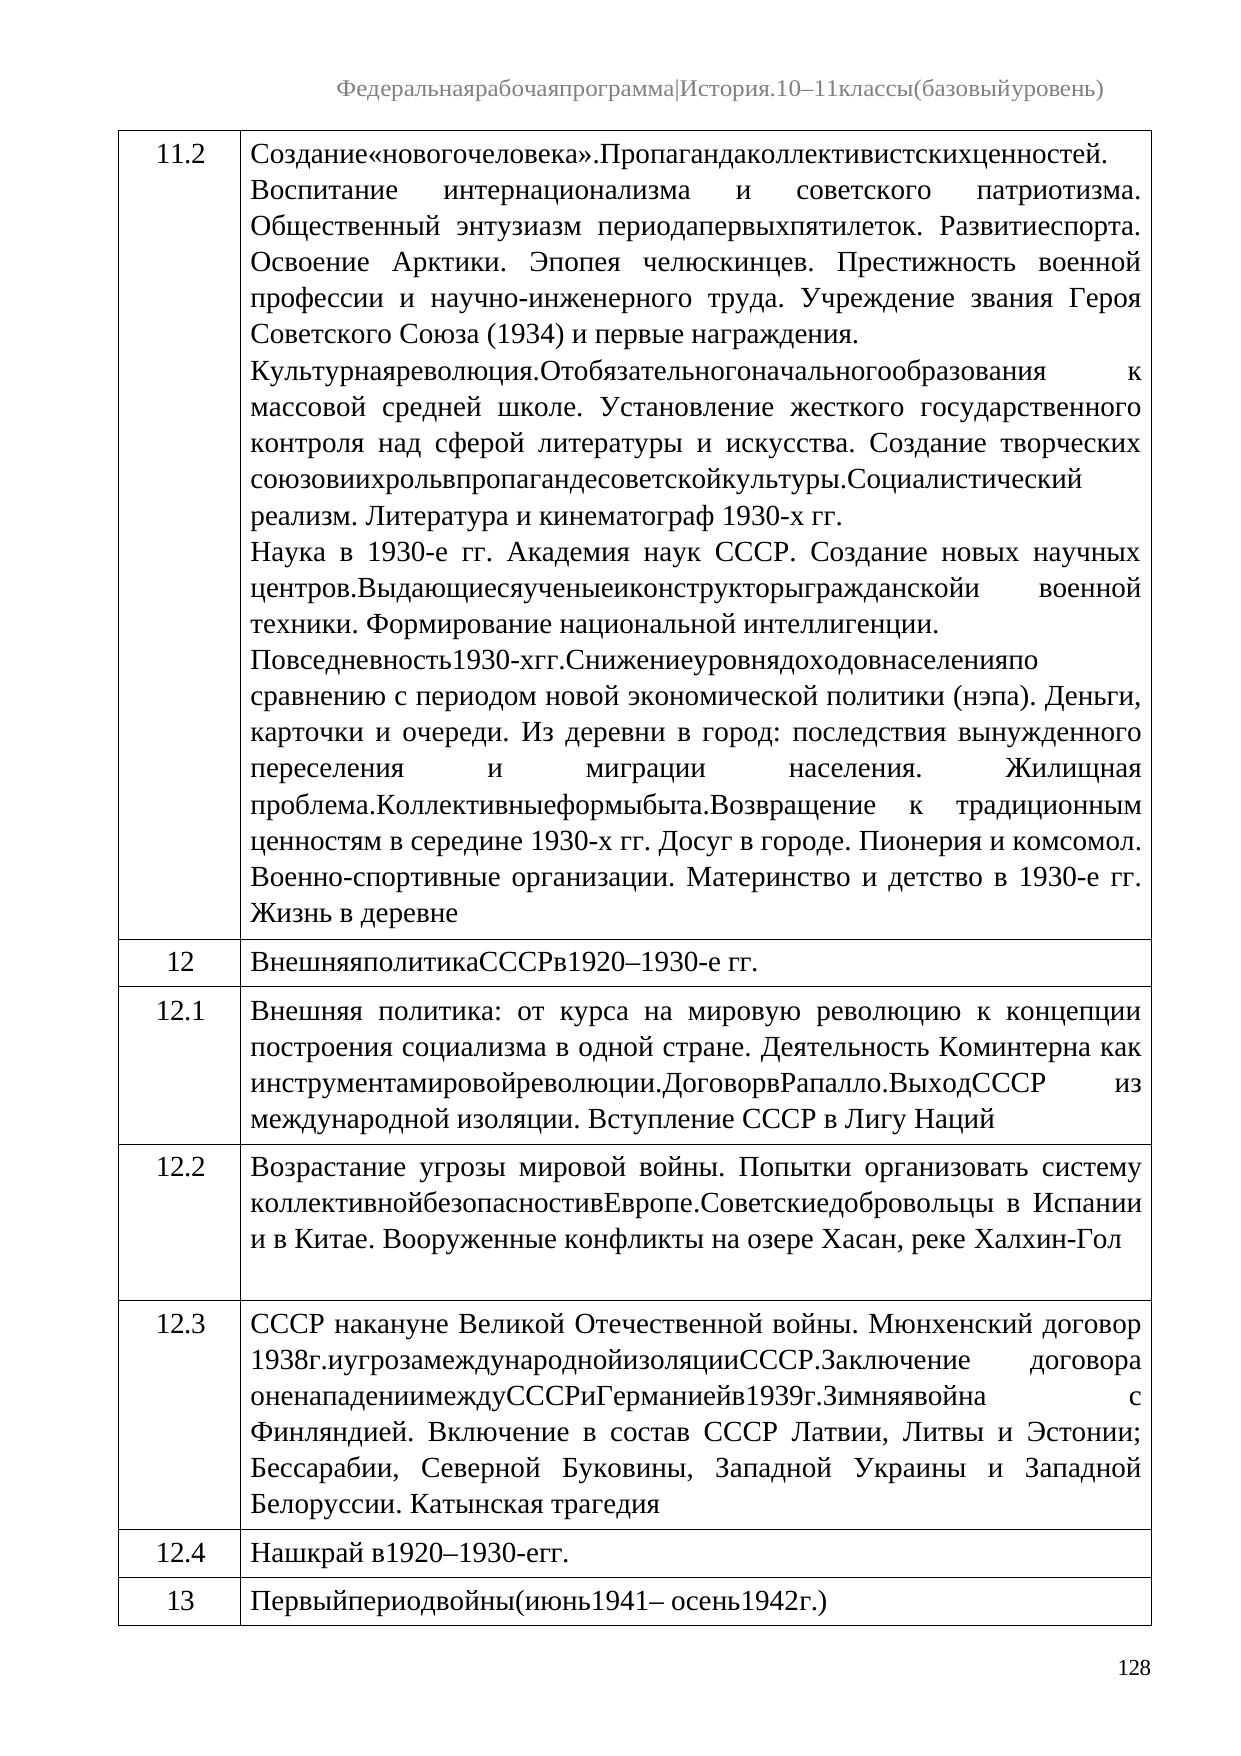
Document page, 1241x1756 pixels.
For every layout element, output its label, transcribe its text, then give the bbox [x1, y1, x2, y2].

table_cell ВнешняяполитикаСССРв1920–1930-е гг. [241, 940, 1151, 986]
table_cell Нашкрай в1920–1930-егг. [241, 1530, 1151, 1577]
table_cell 13 [119, 1578, 240, 1625]
table_cell 12.3 [119, 1301, 240, 1529]
table_cell Внешняя политика: от курса на мировую революцию к концепции построения социализма в одной стране. Деятельность Коминтерна как инструментамировойреволюции.ДоговорвРапалло.ВыходСССР из международной изоляции. Вступление СССР в Лигу Наций [241, 987, 1151, 1143]
table_cell 12.4 [119, 1530, 240, 1577]
table_cell Возрастание угрозы мировой войны. Попытки организовать систему коллективнойбезопасностивЕвропе.Советскиедобровольцы в Испании и в Китае. Вооруженные конфликты на озере Хасан, реке Халхин-Гол [241, 1145, 1151, 1300]
table_header 11.2 [119, 131, 240, 938]
table_cell СССР накануне Великой Отечественной войны. Мюнхенский договор 1938г.иугрозамеждународнойизоляцииСССР.Заключение договора оненападениимеждуСССРиГерманиейв1939г.Зимняявойна с Финляндией. Включение в состав СССР Латвии, Литвы и Эстонии; Бессарабии, Северной Буковины, Западной Украины и Западной Белоруссии. Катынская трагедия [241, 1301, 1151, 1529]
table_cell Первыйпериодвойны(июнь1941– осень1942г.) [241, 1578, 1151, 1625]
table_cell 12.2 [119, 1145, 240, 1300]
table_header Создание«новогочеловека».Пропагандаколлективистскихценностей. Воспитание интернационализма и советского патриотизма. Общественный энтузиазм периодапервыхпятилеток. Развитиеспорта. Освоение Арктики. Эпопея челюскинцев. Престижность военной профессии и научно-инженерного труда. Учреждение звания Героя Советского Союза (1934) и первые награждения. Культурнаяреволюция.Отобязательногоначальногообразования к массовой средней школе. Установление жесткого государственного контроля над сферой литературы и искусства. Создание творческих союзовиихрольвпропагандесоветскойкультуры.Социалистический реализм. Литература и кинематограф 1930-х гг. Наука в 1930-е гг. Академия наук СССР. Создание новых научных центров.Выдающиесяученыеиконструкторыгражданскойи военной техники. Формирование национальной интеллигенции. Повседневность1930-хгг.Снижениеуровнядоходовнаселенияпо сравнению с периодом новой экономической политики (нэпа). Деньги, карточки и очереди. Из деревни в город: последствия вынужденного переселения и миграции населения. Жилищная проблема.Коллективныеформыбыта.Возвращение к традиционным ценностям в середине 1930-х гг. Досуг в городе. Пионерия и комсомол. Военно-спортивные организации. Материнство и детство в 1930-е гг. Жизнь в деревне [241, 131, 1151, 938]
table_cell 12.1 [119, 987, 240, 1143]
table_cell 12 [119, 940, 240, 986]
